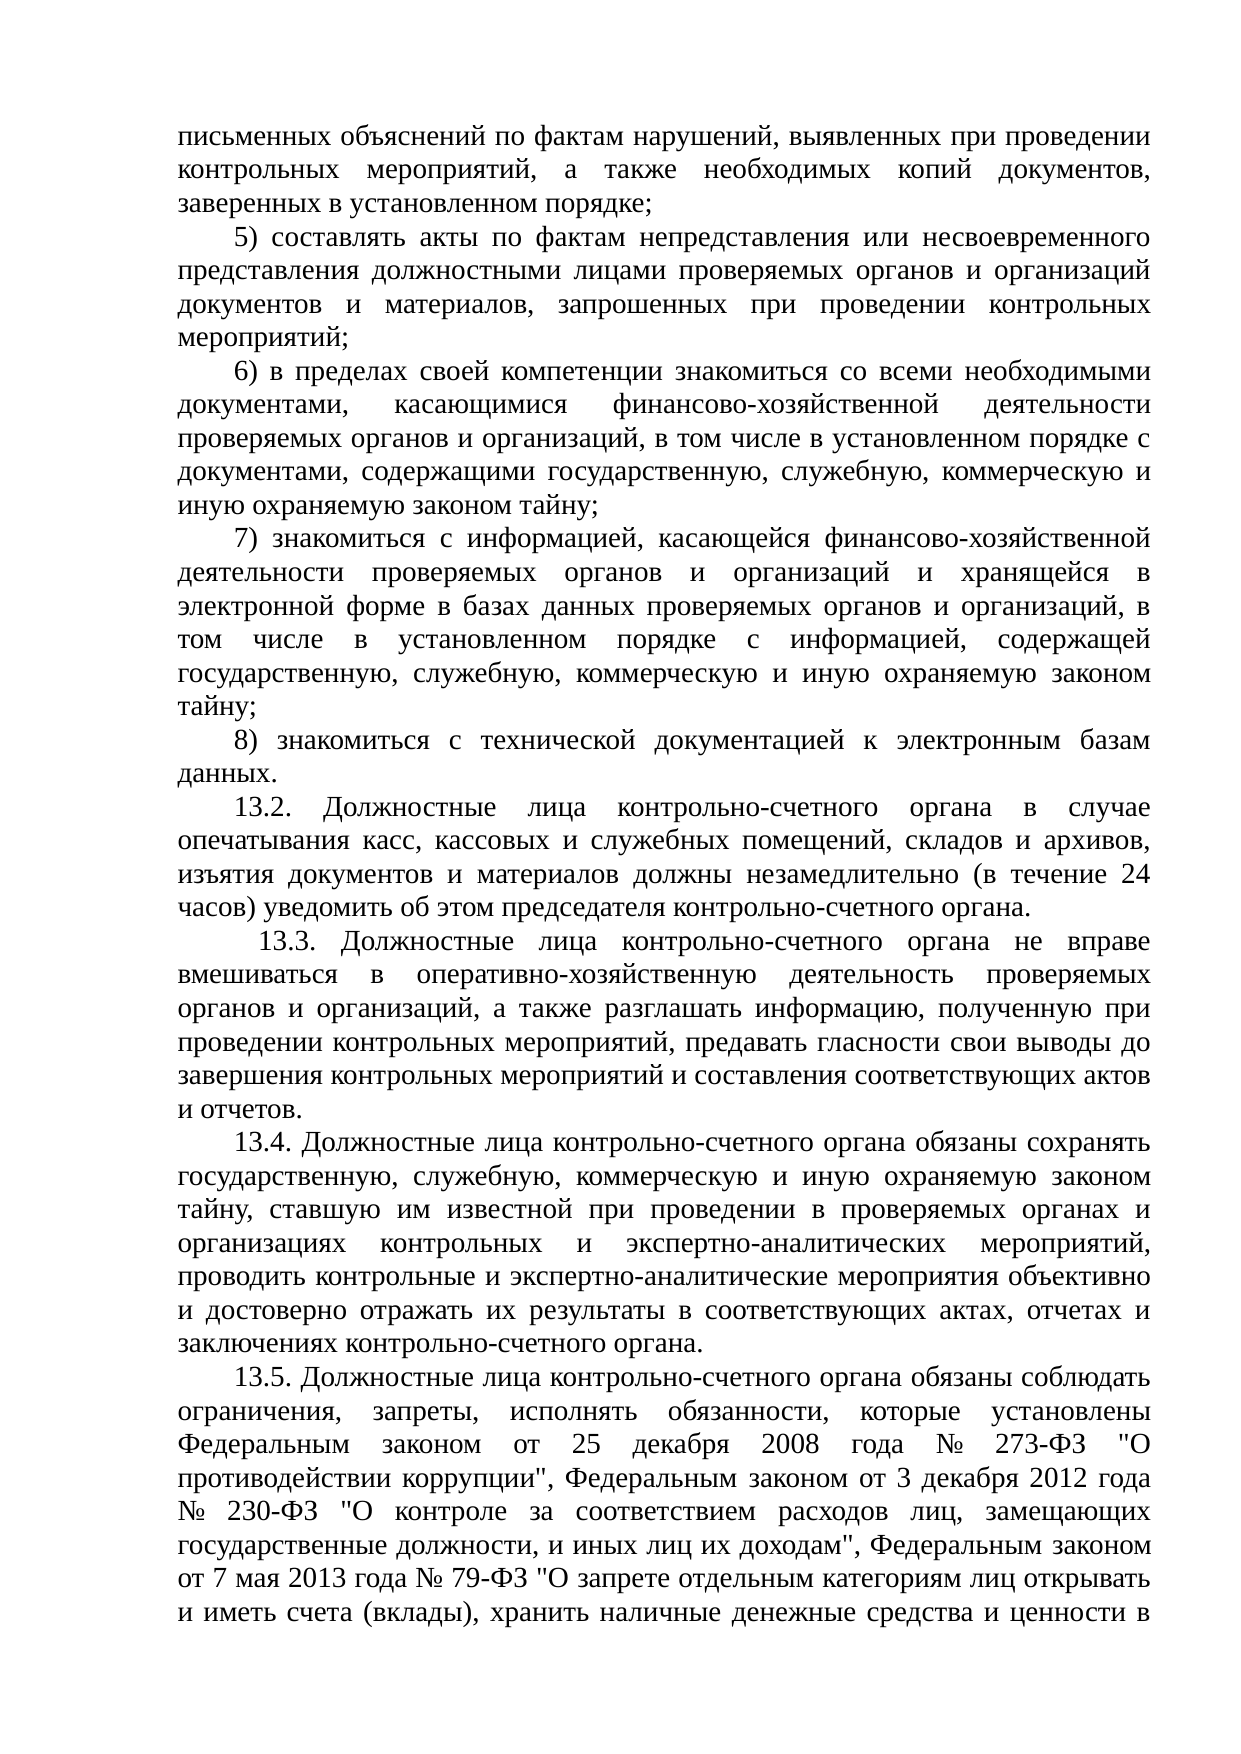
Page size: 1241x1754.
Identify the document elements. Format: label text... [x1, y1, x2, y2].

text 7) знакомиться с информацией, касающейся финансово-хозяйственной деятельности проверяемых органов и организаций и хранящейся в электронной форме в базах данных проверяемых органов и организаций, в том числе в установленном порядке с информацией, содержащей государственную, служебную, коммерческую и иную охраняемую законом тайну; [177, 521, 1152, 722]
text 13.4. Должностные лица контрольно-счетного органа обязаны сохранять государственную, служебную, коммерческую и иную охраняемую законом тайну, ставшую им известной при проведении в проверяемых органах и организациях контрольных и экспертно-аналитических мероприятий, проводить контрольные и экспертно-аналитические мероприятия объективно и достоверно отражать их результаты в соответствующих актах, отчетах и заключениях контрольно-счетного органа. [177, 1124, 1152, 1359]
text 5) составлять акты по фактам непредставления или несвоевременного представления должностными лицами проверяемых органов и организаций документов и материалов, запрошенных при проведении контрольных мероприятий; [177, 219, 1152, 353]
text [177, 1359, 1152, 1627]
text 13.3. Должностные лица контрольно-счетного органа не вправе вмешиваться в оперативно-хозяйственную деятельность проверяемых органов и организаций, а также разглашать информацию, полученную при проведении контрольных мероприятий, предавать гласности свои выводы до завершения контрольных мероприятий и составления соответствующих актов и отчетов. [177, 923, 1152, 1124]
text 13.2. Должностные лица контрольно-счетного органа в случае опечатывания касс, кассовых и служебных помещений, складов и архивов, изъятия документов и материалов должны незамедлительно (в течение 24 часов) уведомить об этом председателя контрольно-счетного органа. [177, 789, 1152, 923]
text 6) в пределах своей компетенции знакомиться со всеми необходимыми документами, касающимися финансово-хозяйственной деятельности проверяемых органов и организаций, в том числе в установленном порядке с документами, содержащими государственную, служебную, коммерческую и иную охраняемую законом тайну; [177, 353, 1152, 521]
text 8) знакомиться с технической документацией к электронным базам данных. [177, 722, 1152, 789]
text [177, 118, 1152, 219]
